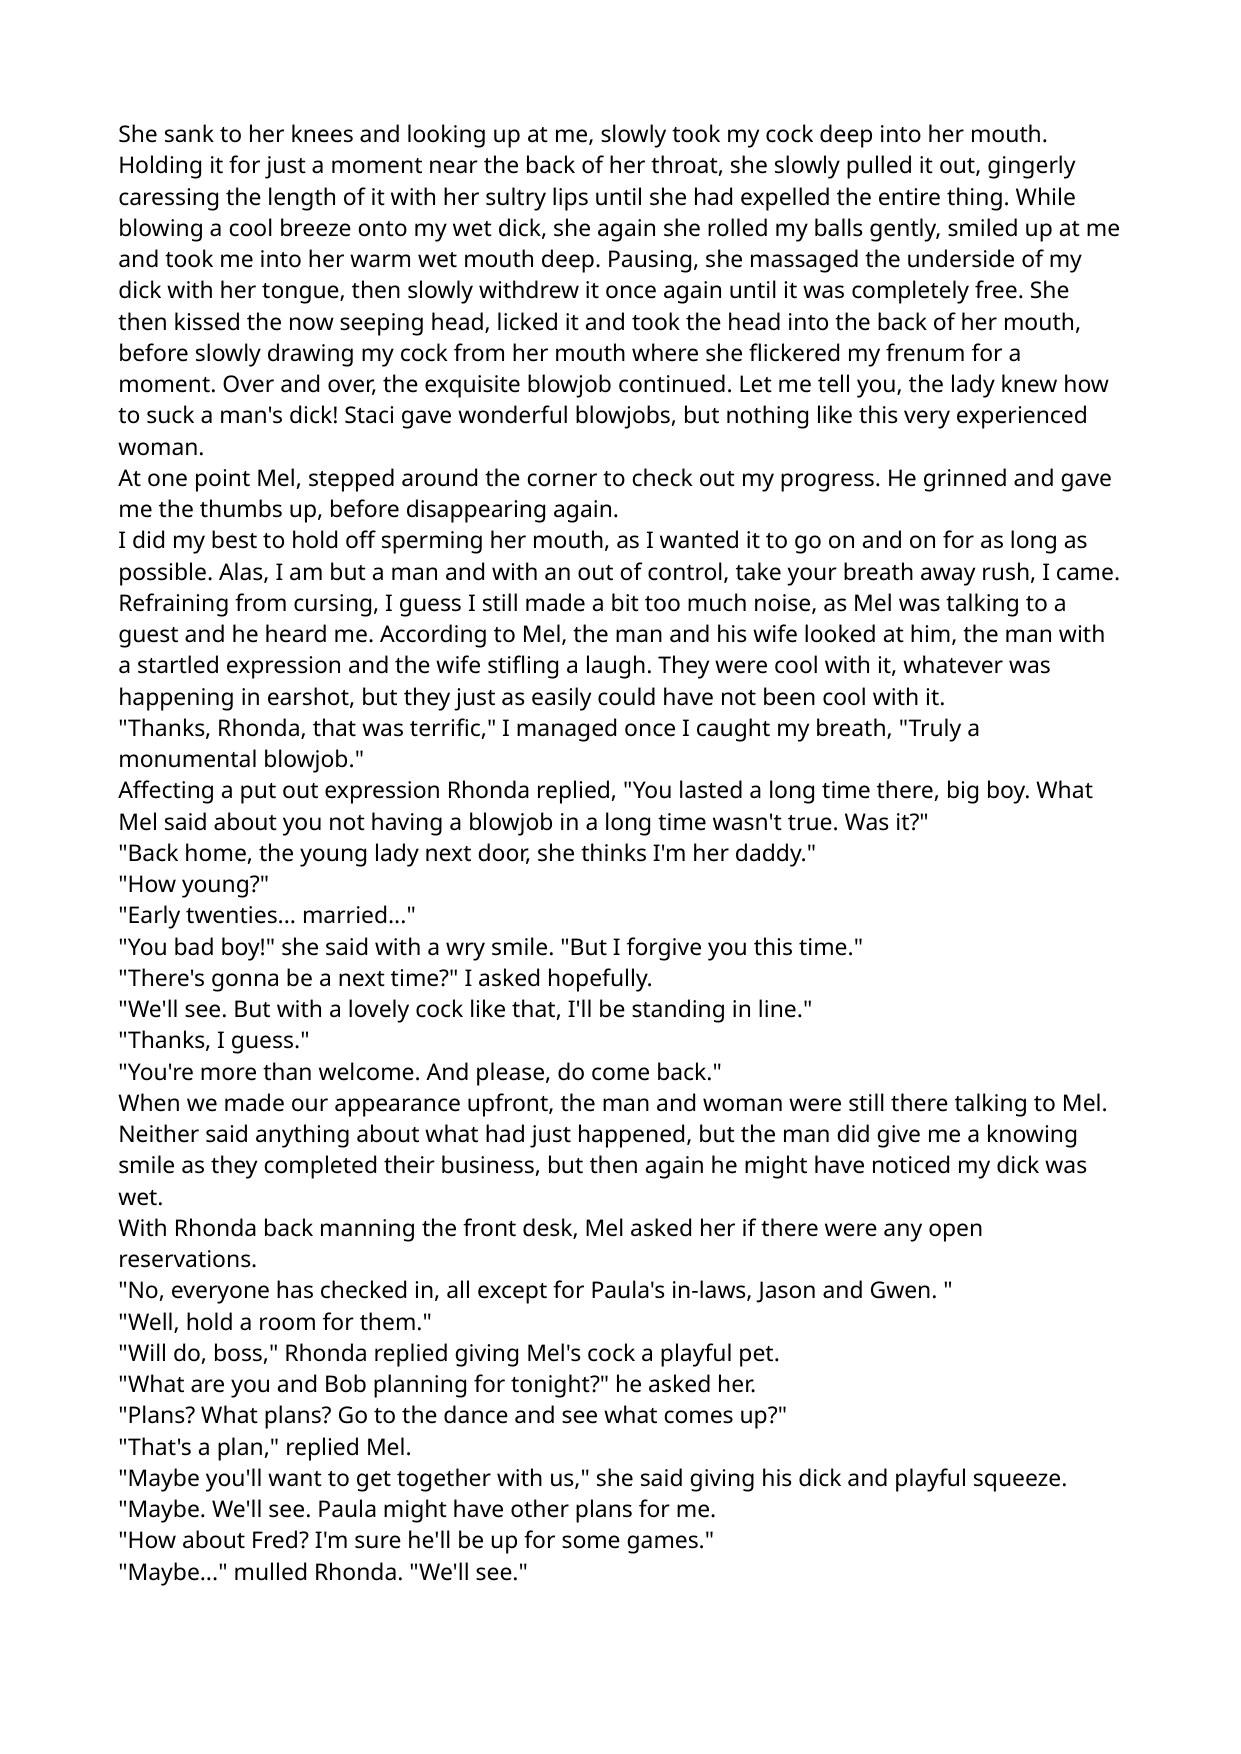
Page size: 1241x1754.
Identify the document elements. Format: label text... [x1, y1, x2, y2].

text "Early twenties... married..." [118, 899, 1122, 931]
text "Well, hold a room for them." [118, 1306, 1122, 1337]
text "That's a plan," replied Mel. [118, 1431, 1122, 1462]
text "Thanks, I guess." [118, 1024, 1122, 1056]
text "Maybe..." mulled Rhonda. "We'll see." [118, 1556, 1122, 1587]
text At one point Mel, stepped around the corner to check out my progress. He grinned and gave me the thumbs up, before disappearing again. [118, 462, 1122, 524]
text "Maybe. We'll see. Paula might have other plans for me. [118, 1493, 1122, 1524]
text "Maybe you'll want to get together with us," she said giving his dick and playful squeeze. [118, 1462, 1122, 1493]
text "Plans? What plans? Go to the dance and see what comes up?" [118, 1399, 1122, 1431]
text "What are you and Bob planning for tonight?" he asked her. [118, 1368, 1122, 1399]
text "How about Fred? I'm sure he'll be up for some games." [118, 1524, 1122, 1556]
text "We'll see. But with a lovely cock like that, I'll be standing in line." [118, 993, 1122, 1024]
text "Thanks, Rhonda, that was terrific," I managed once I caught my breath, "Truly a monumental blowjob." [118, 712, 1122, 774]
text I did my best to hold off sperming her mouth, as I wanted it to go on and on for as long as possible. Alas, I am but a man and with an out of control, take your breath away rush, I came. Refraining from cursing, I guess I still made a bit too much noise, as Mel was talking to a guest and he heard me. According to Mel, the man and his wife looked at him, the man with a startled expression and the wife stifling a laugh. They were cool with it, whatever was happening in earshot, but they just as easily could have not been cool with it. [118, 524, 1122, 712]
text "There's gonna be a next time?" I asked hopefully. [118, 962, 1122, 993]
text "How young?" [118, 868, 1122, 899]
text "Back home, the young lady next door, she thinks I'm her daddy." [118, 837, 1122, 868]
text She sank to her knees and looking up at me, slowly took my cock deep into her mouth. Holding it for just a moment near the back of her throat, she slowly pulled it out, gingerly caressing the length of it with her sultry lips until she had expelled the entire thing. While blowing a cool breeze onto my wet dick, she again she rolled my balls gently, smiled up at me and took me into her warm wet mouth deep. Pausing, she massaged the underside of my dick with her tongue, then slowly withdrew it once again until it was completely free. She then kissed the now seeping head, licked it and took the head into the back of her mouth, before slowly drawing my cock from her mouth where she flickered my frenum for a moment. Over and over, the exquisite blowjob continued. Let me tell you, the lady knew how to suck a man's dick! Staci gave wonderful blowjobs, but nothing like this very experienced woman. [118, 118, 1122, 462]
text "No, everyone has checked in, all except for Paula's in-laws, Jason and Gwen. " [118, 1274, 1122, 1306]
text "You're more than welcome. And please, do come back." [118, 1056, 1122, 1087]
text When we made our appearance upfront, the man and woman were still there talking to Mel. Neither said anything about what had just happened, but the man did give me a knowing smile as they completed their business, but then again he might have noticed my dick was wet. [118, 1087, 1122, 1212]
text "Will do, boss," Rhonda replied giving Mel's cock a playful pet. [118, 1337, 1122, 1368]
text "You bad boy!" she said with a wry smile. "But I forgive you this time." [118, 931, 1122, 962]
text With Rhonda back manning the front desk, Mel asked her if there were any open reservations. [118, 1212, 1122, 1274]
text Affecting a put out expression Rhonda replied, "You lasted a long time there, big boy. What Mel said about you not having a blowjob in a long time wasn't true. Was it?" [118, 774, 1122, 837]
